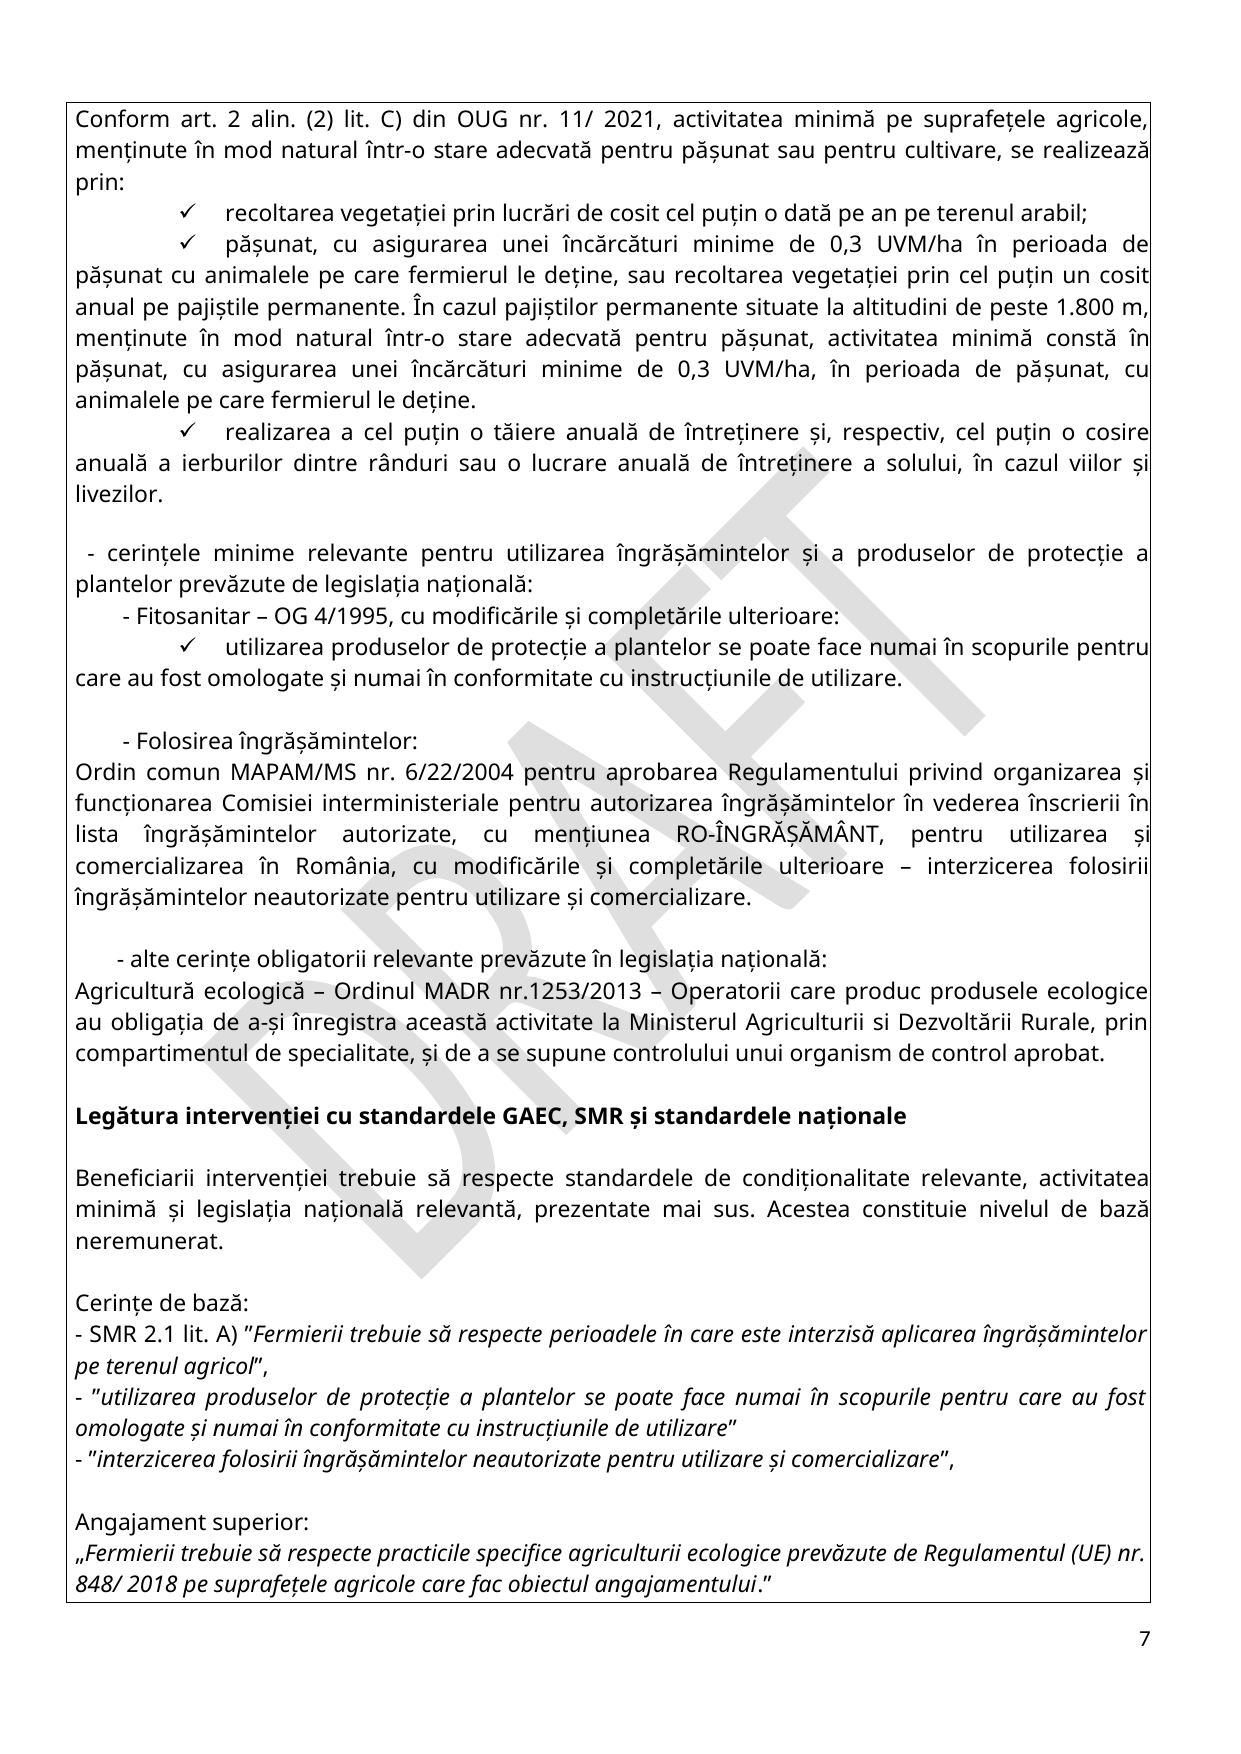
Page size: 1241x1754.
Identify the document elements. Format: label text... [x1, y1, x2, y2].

list păşunat, cu asigurarea unei încărcături minime de 0,3 UVM/ha în perioada de păşunat cu animalele pe care fermierul le deţine, sau recoltarea vegetaţiei prin cel puţin un cosit anual pe pajiştile permanente. În cazul pajiştilor permanente situate la altitudini de peste 1.800 m, menţinute în mod natural într-o stare adecvată pentru păşunat, activitatea minimă constă în păşunat, cu asigurarea unei încărcături minime de 0,3 UVM/ha, în perioada de păşunat, cu animalele pe care fermierul le deţine. [75, 228, 1150, 415]
text - alte cerințe obligatorii relevante prevăzute în legislația națională: [75, 943, 1150, 975]
text - ”utilizarea produselor de protecție a plantelor se poate face numai în scopurile pentru care au fost omologate și numai în conformitate cu instrucțiunile de utilizare” [75, 1381, 1150, 1443]
text Agricultură ecologică – Ordinul MADR nr.1253/2013 – Operatorii care produc produsele ecologice au obligația de a-și înregistra această activitate la Ministerul Agriculturii si Dezvoltării Rurale, prin compartimentul de specialitate, și de a se supune controlului unui organism de control aprobat. [75, 975, 1150, 1068]
text - Fitosanitar – OG 4/1995, cu modificările și completările ulterioare: [75, 600, 1150, 631]
text Ordin comun MAPAM/MS nr. 6/22/2004 pentru aprobarea Regulamentului privind organizarea şi funcţionarea Comisiei interministeriale pentru autorizarea îngrăşămintelor în vederea înscrierii în lista îngrăşămintelor autorizate, cu menţiunea RO-ÎNGRĂŞĂMÂNT, pentru utilizarea şi comercializarea în România, cu modificările și completările ulterioare – interzicerea folosirii îngrășămintelor neautorizate pentru utilizare și comercializare. [75, 756, 1150, 912]
list realizarea a cel puțin o tăiere anuală de întreținere și, respectiv, cel puțin o cosire anuală a ierburilor dintre rânduri sau o lucrare anuală de întreținere a solului, în cazul viilor și livezilor. [75, 415, 1150, 509]
text Conform art. 2 alin. (2) lit. C) din OUG nr. 11/ 2021, activitatea minimă pe suprafețele agricole, menţinute în mod natural într-o stare adecvată pentru păşunat sau pentru cultivare, se realizează prin: [67, 103, 1150, 197]
text - Folosirea îngrășămintelor: [75, 725, 1150, 756]
text - SMR 2.1 lit. A) ”Fermierii trebuie să respecte perioadele în care este interzisă aplicarea îngrășămintelor pe terenul agricol”, [75, 1318, 1150, 1381]
text „Fermierii trebuie să respecte practicile specifice agriculturii ecologice prevăzute de Regulamentul (UE) nr. 848/ 2018 pe suprafețele agricole care fac obiectul angajamentului.” [67, 1536, 1150, 1602]
text - ”interzicerea folosirii îngrășămintelor neautorizate pentru utilizare și comercializare”, [75, 1443, 1150, 1475]
text Angajament superior: [75, 1506, 1150, 1536]
list utilizarea produselor de protecție a plantelor se poate face numai în scopurile pentru care au fost omologate și numai în conformitate cu instrucțiunile de utilizare. [75, 631, 1150, 693]
text Beneficiarii intervenției trebuie să respecte standardele de condiționalitate relevante, activitatea minimă și legislația națională relevantă, prezentate mai sus. Acestea constituie nivelul de bază neremunerat. [75, 1162, 1150, 1256]
text - cerințele minime relevante pentru utilizarea îngrășămintelor și a produselor de protecție a plantelor prevăzute de legislația națională: [75, 537, 1150, 600]
text Legătura intervenției cu standardele GAEC, SMR și standardele naționale [75, 1100, 1150, 1131]
text Cerințe de bază: [75, 1287, 1150, 1318]
list recoltarea vegetaţiei prin lucrări de cosit cel puţin o dată pe an pe terenul arabil; [75, 197, 1150, 228]
